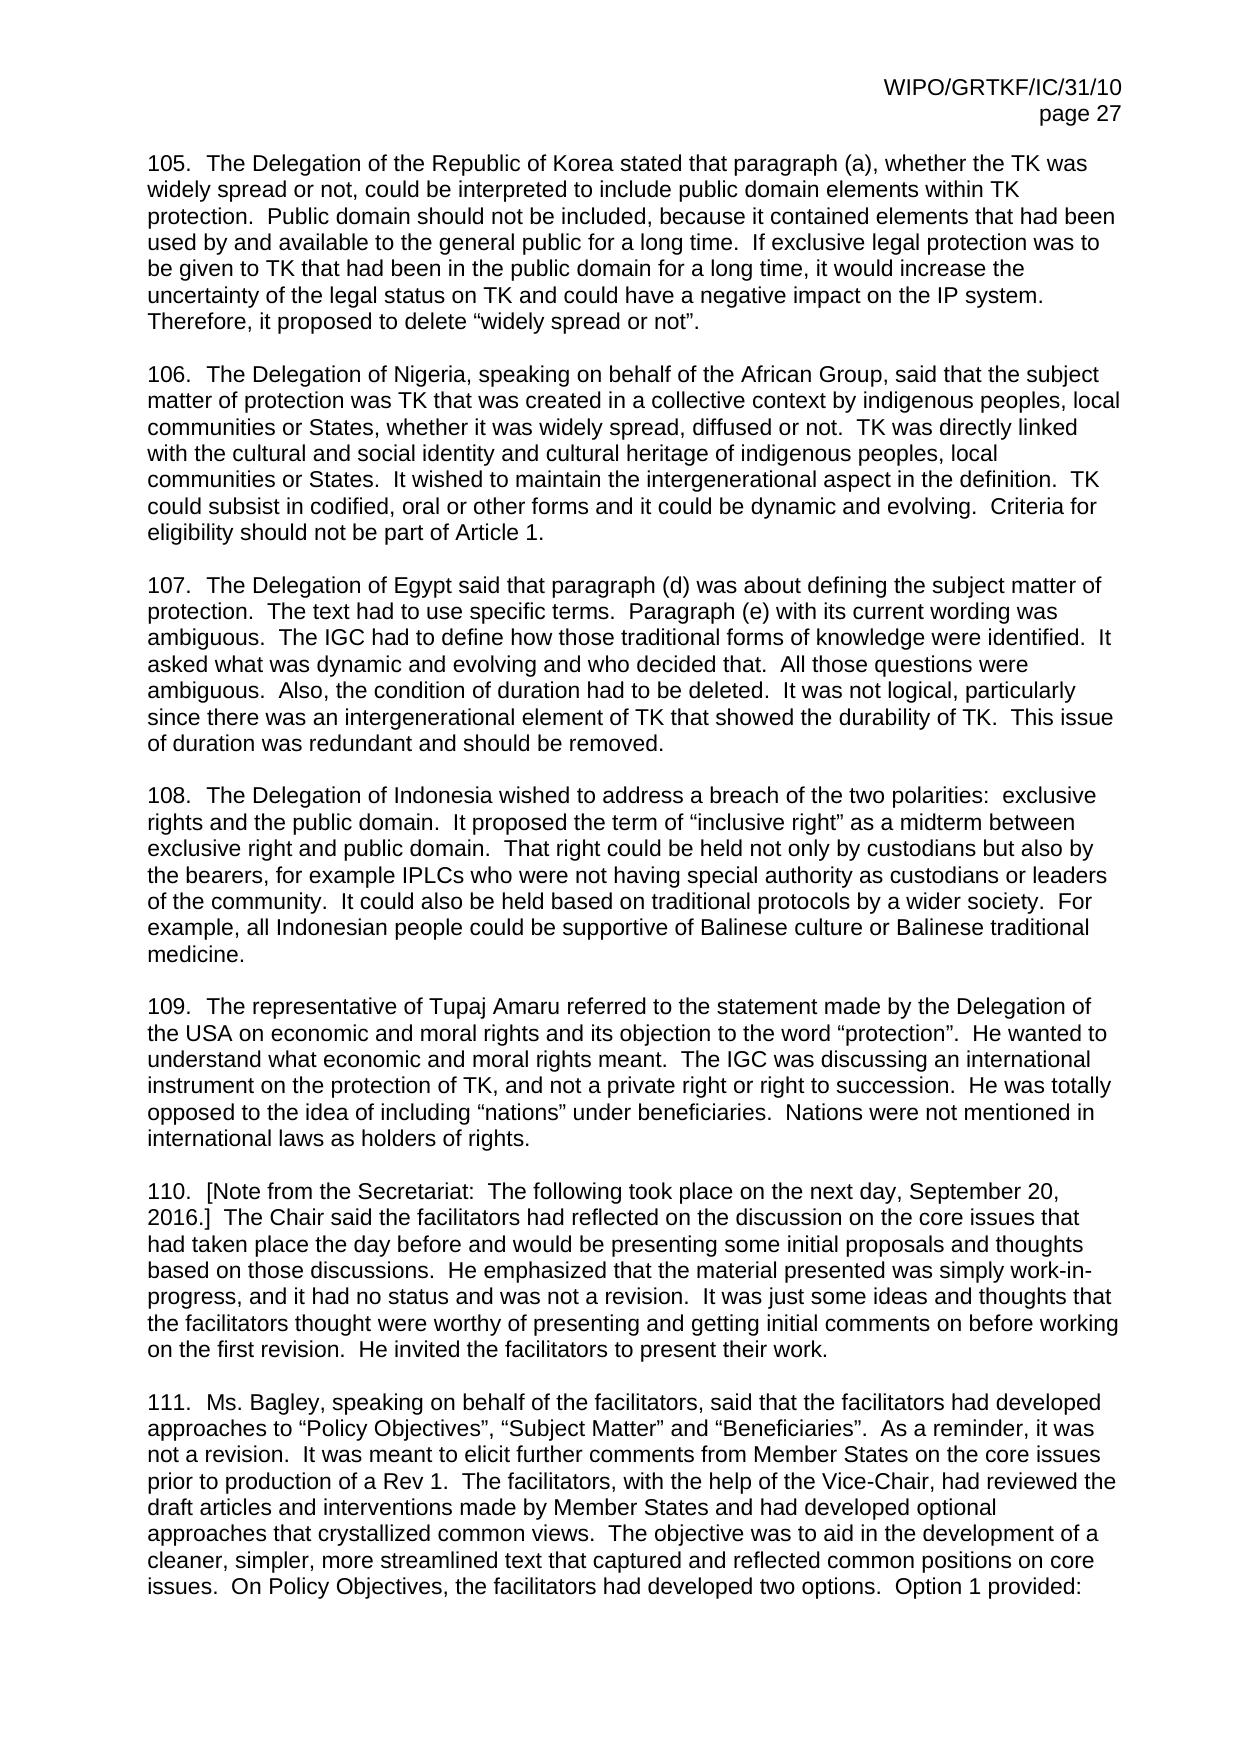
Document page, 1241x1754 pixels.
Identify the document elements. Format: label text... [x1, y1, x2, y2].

list The Delegation of Indonesia wished to address a breach of the two polarities: exclusive rights and the public domain. It proposed the term of “inclusive right” as a midterm between exclusive right and public domain. That right could be held not only by custodians but also by the bearers, for example IPLCs who were not having special authority as custodians or leaders of the community. It could also be held based on traditional protocols by a wider society. For example, all Indonesian people could be supportive of Balinese culture or Balinese traditional medicine. [147, 782, 1122, 967]
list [147, 1389, 1122, 1599]
list The Delegation of the Republic of Korea stated that paragraph (a), whether the TK was widely spread or not, could be interpreted to include public domain elements within TK protection. Public domain should not be included, because it contained elements that had been used by and available to the general public for a long time. If exclusive legal protection was to be given to TK that had been in the public domain for a long time, it would increase the uncertainty of the legal status on TK and could have a negative impact on the IP system. Therefore, it proposed to delete “widely spread or not”. [147, 150, 1122, 334]
list The Delegation of Egypt said that paragraph (d) was about defining the subject matter of protection. The text had to use specific terms. Paragraph (e) with its current wording was ambiguous. The IGC had to define how those traditional forms of knowledge were identified. It asked what was dynamic and evolving and who decided that. All those questions were ambiguous. Also, the condition of duration had to be deleted. It was not logical, particularly since there was an intergenerational element of TK that showed the durability of TK. This issue of duration was redundant and should be removed. [147, 572, 1122, 756]
list [Note from the Secretariat: The following took place on the next day, September 20, 2016.] The Chair said the facilitators had reflected on the discussion on the core issues that had taken place the day before and would be presenting some initial proposals and thoughts based on those discussions. He emphasized that the material presented was simply work-in-progress, and it had no status and was not a revision. It was just some ideas and thoughts that the facilitators thought were worthy of presenting and getting initial comments on before working on the first revision. He invited the facilitators to present their work. [147, 1178, 1122, 1362]
list The Delegation of Nigeria, speaking on behalf of the African Group, said that the subject matter of protection was TK that was created in a collective context by indigenous peoples, local communities or States, whether it was widely spread, diffused or not. TK was directly linked with the cultural and social identity and cultural heritage of indigenous peoples, local communities or States. It wished to maintain the intergenerational aspect in the definition. TK could subsist in codified, oral or other forms and it could be dynamic and evolving. Criteria for eligibility should not be part of Article 1. [147, 361, 1122, 545]
list The representative of Tupaj Amaru referred to the statement made by the Delegation of the USA on economic and moral rights and its objection to the word “protection”. He wanted to understand what economic and moral rights meant. The IGC was discussing an international instrument on the protection of TK, and not a private right or right to succession. He was totally opposed to the idea of including “nations” under beneficiaries. Nations were not mentioned in international laws as holders of rights. [147, 993, 1122, 1151]
